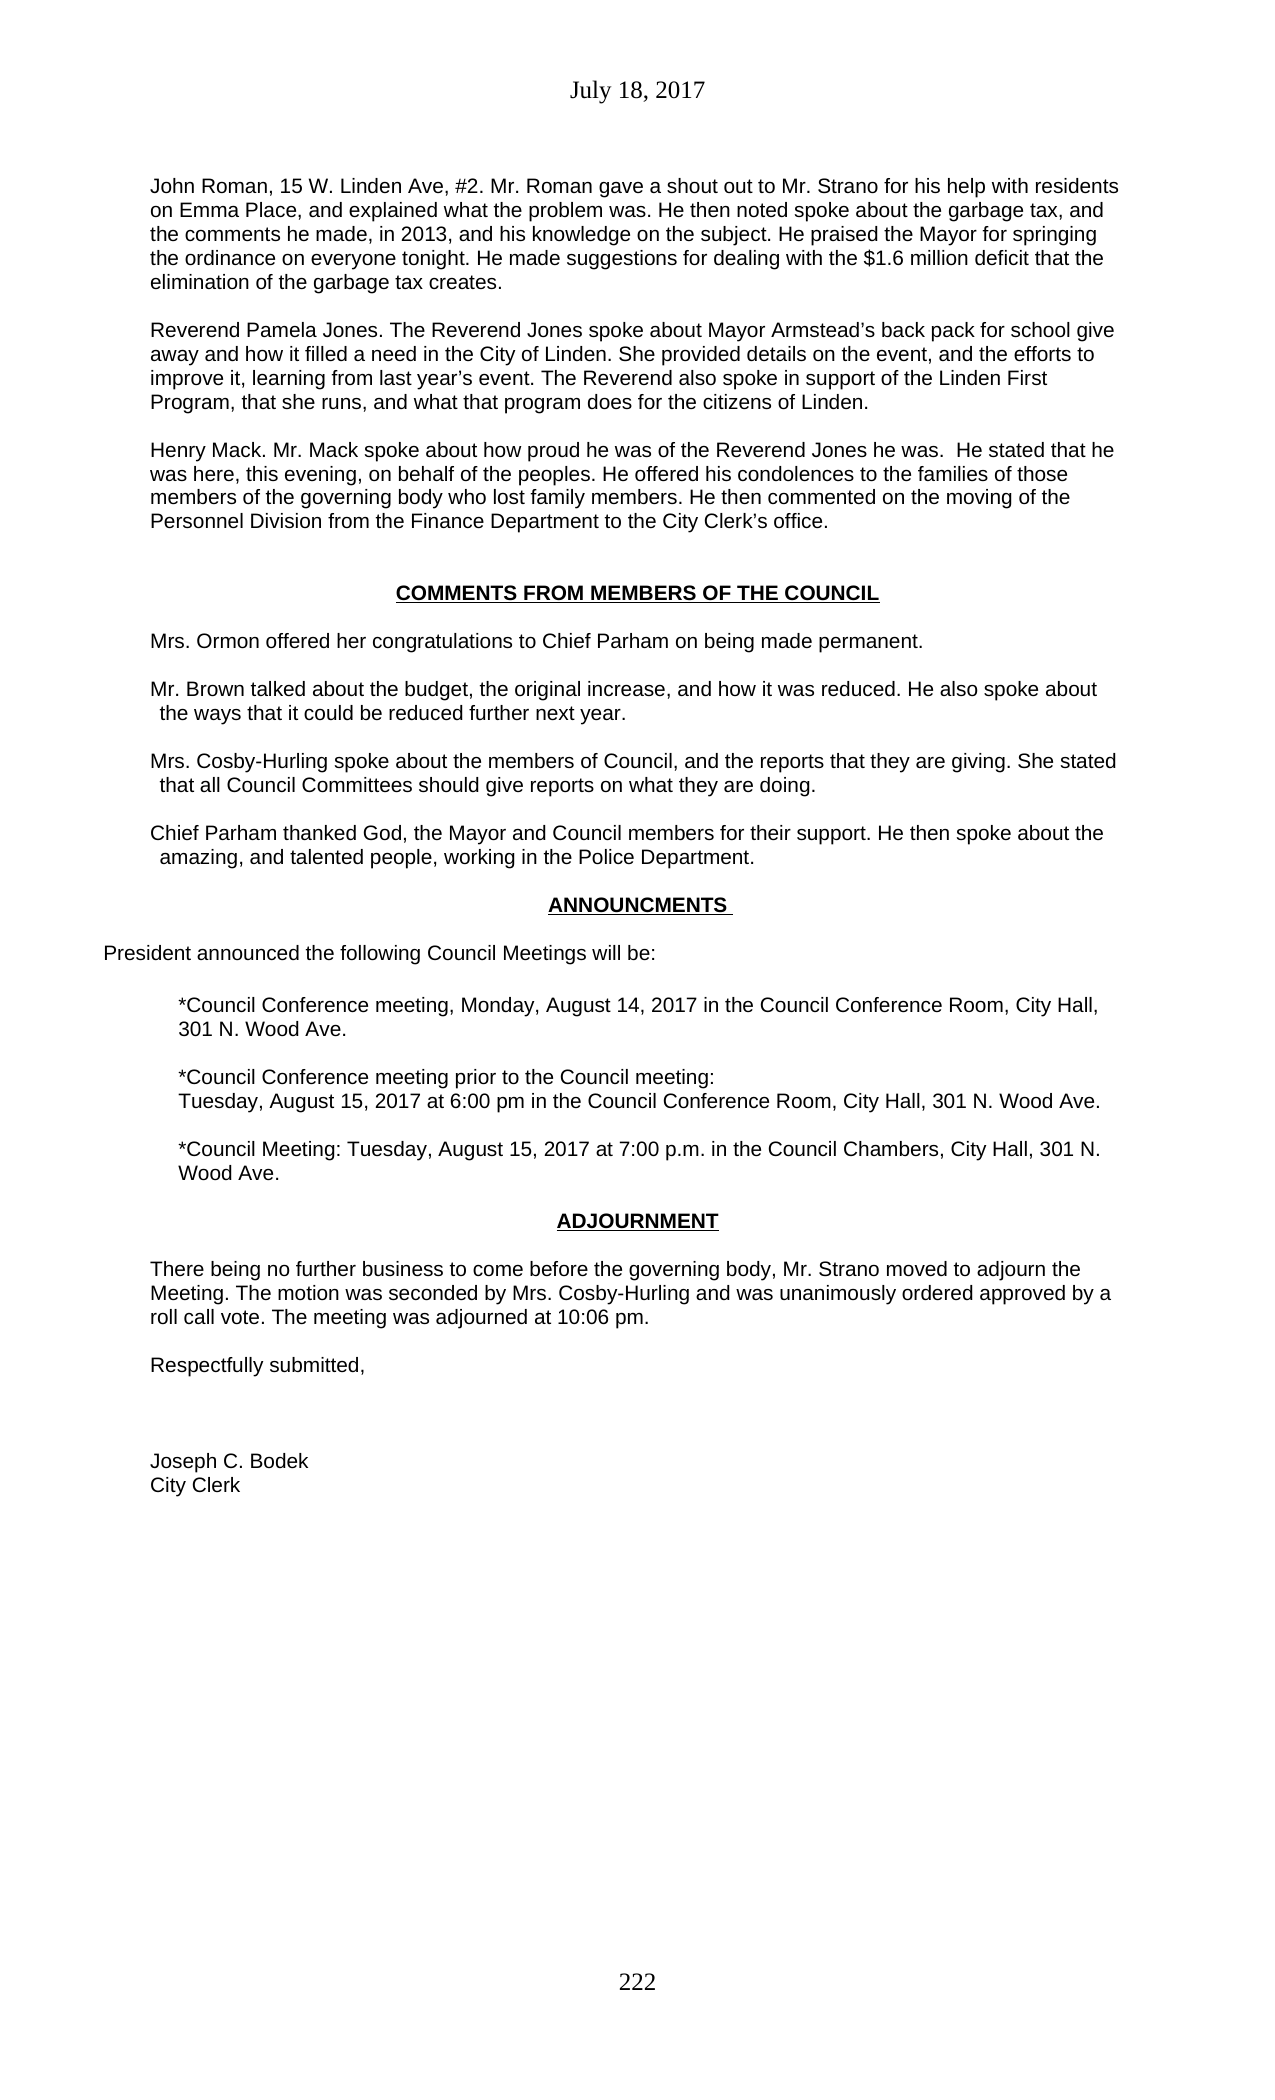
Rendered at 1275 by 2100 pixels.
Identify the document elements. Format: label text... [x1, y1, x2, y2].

text Mrs. Ormon offered her congratulations to Chief Parham on being made permanent. [150, 629, 1125, 653]
text Meeting. The motion was seconded by Mrs. Cosby-Hurling and was unanimously ordered approved by a [150, 1281, 1125, 1305]
text Chief Parham thanked God, the Mayor and Council members for their support. He then spoke about the amazing, and talented people, working in the Police Department. [150, 821, 1125, 869]
text President announced the following Council Meetings will be: [103, 941, 1134, 964]
text roll call vote. The meeting was adjourned at 10:06 pm. [150, 1305, 1125, 1329]
text Tuesday, August 15, 2017 at 6:00 pm in the Council Conference Room, City Hall, 301 N. Wood Ave. [178, 1089, 1134, 1113]
text There being no further business to come before the governing body, Mr. Strano moved to adjourn the [150, 1257, 1125, 1281]
text ADJOURNMENT [150, 1209, 1125, 1233]
text Mrs. Cosby-Hurling spoke about the members of Council, and the reports that they are giving. She stated that all Council Committees should give reports on what they are doing. [150, 749, 1125, 797]
text John Roman, 15 W. Linden Ave, #2. Mr. Roman gave a shout out to Mr. Strano for his help with residents on Emma Place, and explained what the problem was. He then noted spoke about the garbage tax, and the comments he made, in 2013, and his knowledge on the subject. He praised the Mayor for springing the ordinance on everyone tonight. He made suggestions for dealing with the $1.6 million deficit that the elimination of the garbage tax creates. [150, 174, 1125, 294]
text COMMENTS FROM MEMBERS OF THE COUNCIL [150, 581, 1125, 605]
text Mr. Brown talked about the budget, the original increase, and how it was reduced. He also spoke about the ways that it could be reduced further next year. [150, 677, 1125, 725]
text *Council Conference meeting, Monday, August 14, 2017 in the Council Conference Room, City Hall, 301 N. Wood Ave. [103, 993, 1134, 1041]
text *Council Meeting: Tuesday, August 15, 2017 at 7:00 p.m. in te Council Cambers, City Hall, 301 N. Wood Ave. [103, 1137, 1134, 1185]
text ANNOUNCMENTS [150, 893, 1125, 917]
text City Clerk [150, 1472, 1125, 1496]
text Reverend Pamela Jones. The Reverend Jones spoke about Mayor Armstead’s back pack for school give away and how it filled a need in the City of Linden. She provided details on the event, and the efforts to improve it, learning from last year’s event. The Reverend also spoke in support of the Linden First Program, that she runs, and what that program does for the citizens of Linden. [150, 318, 1125, 413]
text Respectfully submitted, [150, 1353, 1125, 1377]
text *Council Conference meeting prior to te Council meeting: [178, 1065, 1134, 1089]
text Henry Mack. Mr. Mack spoke about how proud he was of the Reverend Jones he was. He stated that he was here, this evening, on behalf of the peoples. He offered his condolences to the families of those members of the governing body who lost family members. He then commented on the moving of the Personnel Division from the Finance Department to the City Clerk’s office. [150, 437, 1125, 533]
text Joseph C. Bodek [150, 1448, 1125, 1472]
